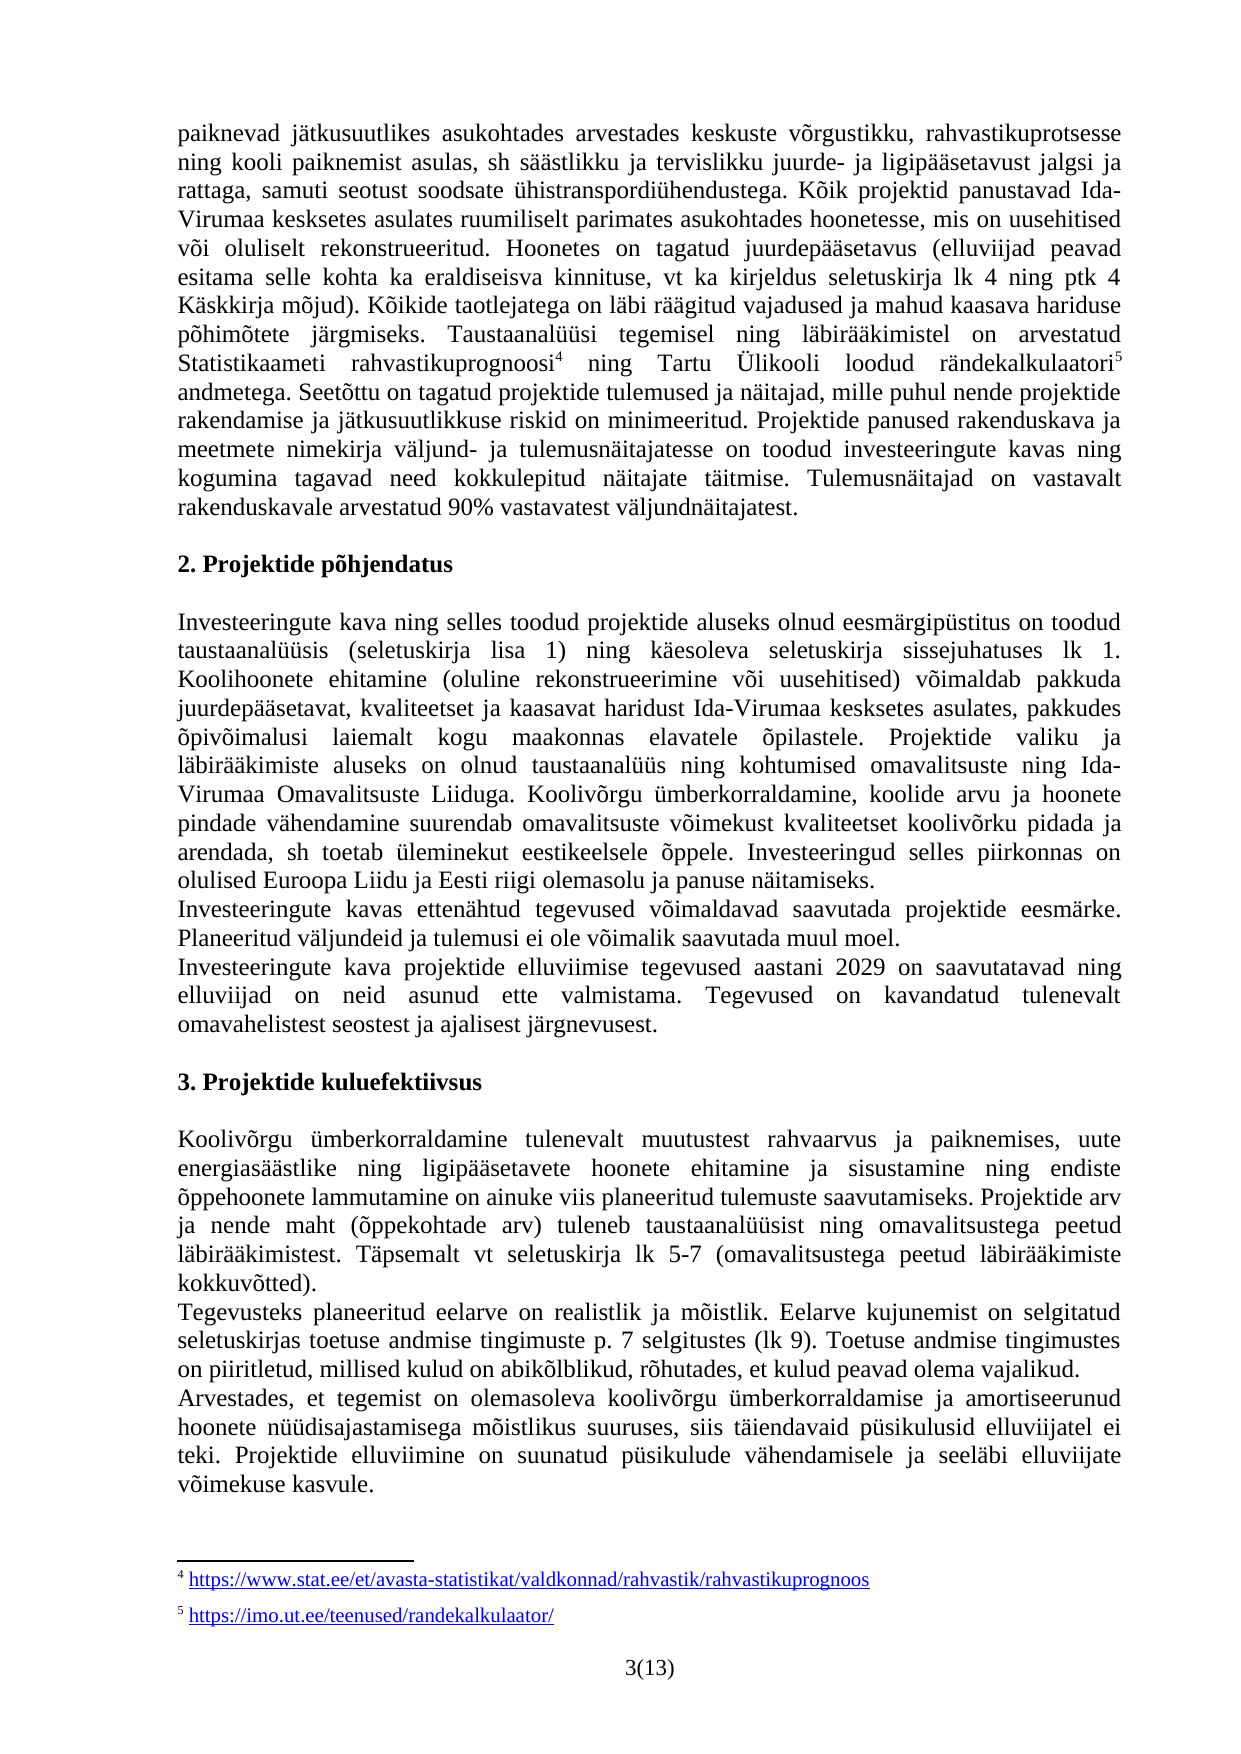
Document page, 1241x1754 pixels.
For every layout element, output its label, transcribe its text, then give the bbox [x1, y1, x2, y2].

text Investeeringute kavas ettenähtud tegevused võimaldavad saavutada projektide eesmärke. Planeeritud väljundeid ja tulemusi ei ole võimalik saavutada muul moel. [177, 894, 1122, 952]
text 3. Projektide kuluefektiivsus [177, 1067, 1122, 1096]
text Koolivõrgu ümberkorraldamine tulenevalt muutustest rahvaarvus ja paiknemises, uute energiasäästlike ning ligipääsetavete hoonete ehitamine ja sisustamine ning endiste õppehoonete lammutamine on ainuke viis planeeritud tulemuste saavutamiseks. Projektide arv ja nende maht (õppekohtade arv) tuleneb taustaanalüüsist ning omavalitsustega peetud läbirääkimistest. Täpsemalt vt seletuskirja lk 5-7 (omavalitsustega peetud läbirääkimiste kokkuvõtted). [177, 1124, 1122, 1297]
text Arvestades, et tegemist on olemasoleva koolivõrgu ümberkorraldamise ja amortiseerunud hoonete nüüdisajastamisega mõistlikus suuruses, siis täiendavaid püsikulusid elluviijatel ei teki. Projektide elluviimine on suunatud püsikulude vähendamisele ja seeläbi elluviijate võimekuse kasvule. [177, 1383, 1122, 1498]
text 2. Projektide põhjendatus [177, 549, 1122, 578]
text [177, 118, 1122, 521]
text Investeeringute kava ning selles toodud projektide aluseks olnud eesmärgipüstitus on toodud taustaanalüüsis (seletuskirja lisa 1) ning käesoleva seletuskirja sissejuhatuses lk 1. Koolihoonete ehitamine (oluline rekonstrueerimine või uusehitised) võimaldab pakkuda juurdepääsetavat, kvaliteetset ja kaasavat haridust Ida-Virumaa kesksetes asulates, pakkudes õpivõimalusi laiemalt kogu maakonnas elavatele õpilastele. Projektide valiku ja läbirääkimiste aluseks on olnud taustaanalüüs ning kohtumised omavalitsuste ning Ida-Virumaa Omavalitsuste Liiduga. Koolivõrgu ümberkorraldamine, koolide arvu ja hoonete pindade vähendamine suurendab omavalitsuste võimekust kvaliteetset koolivõrku pidada ja arendada, sh toetab üleminekut eestikeelsele õppele. Investeeringud selles piirkonnas on olulised Euroopa Liidu ja Eesti riigi olemasolu ja panuse näitamiseks. [177, 607, 1122, 894]
text Investeeringute kava projektide elluviimise tegevused aastani 2029 on saavutatavad ning elluviijad on neid asunud ette valmistama. Tegevused on kavandatud tulenevalt omavahelistest seostest ja ajalisest järgnevusest. [177, 952, 1122, 1038]
text Tegevusteks planeeritud eelarve on realistlik ja mõistlik. Eelarve kujunemist on selgitatud seletuskirjas toetuse andmise tingimuste p. 7 selgitustes (lk 9). Toetuse andmise tingimustes on piiritletud, millised kulud on abikõlblikud, rõhutades, et kulud peavad olema vajalikud. [177, 1297, 1122, 1383]
